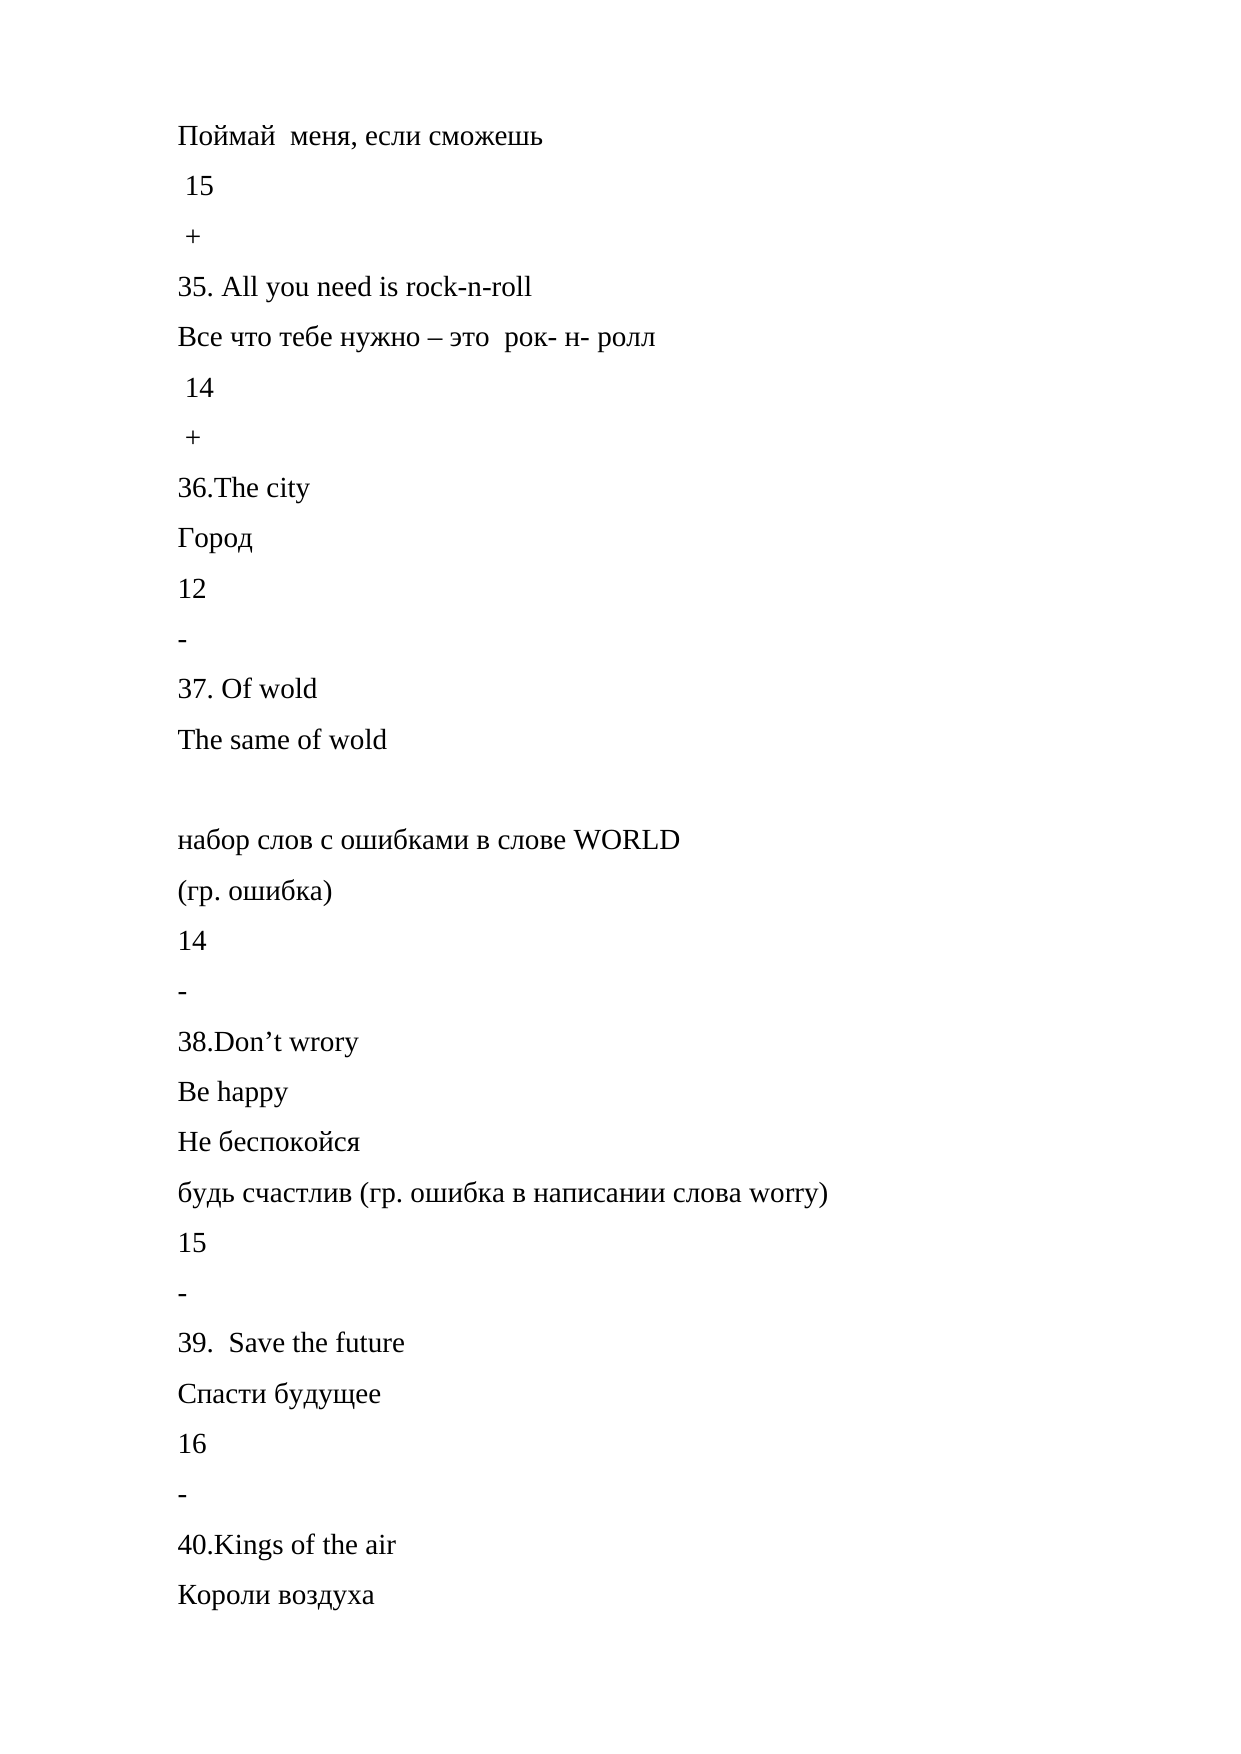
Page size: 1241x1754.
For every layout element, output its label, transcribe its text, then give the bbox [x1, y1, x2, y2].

text 14 [177, 923, 1152, 957]
text The same of wold [177, 722, 1152, 755]
text Be happy [177, 1074, 1152, 1108]
text + [177, 219, 1152, 252]
text - [177, 973, 1152, 1007]
text 15 [177, 168, 1152, 202]
text 35. All you need is rock-n-roll [177, 269, 1152, 303]
text - [177, 1477, 1152, 1510]
text 39. Save the future [177, 1326, 1152, 1359]
text - [177, 1275, 1152, 1309]
text 37. Of wold [177, 672, 1152, 705]
text набор слов с ошибками в слове WORLD [177, 822, 1152, 856]
text Короли воздуха [177, 1577, 1152, 1611]
text Город [177, 521, 1152, 554]
text Спасти будущее [177, 1376, 1152, 1409]
text - [177, 621, 1152, 655]
text Все что тебе нужно – это рок- н- ролл [177, 319, 1152, 353]
text 38.Don’t wrory [177, 1024, 1152, 1057]
text 15 [177, 1225, 1152, 1258]
text 12 [177, 571, 1152, 604]
text 14 [177, 370, 1152, 403]
text будь счастлив (гр. ошибка в написании слова worry) [177, 1175, 1152, 1208]
text Не беспокойся [177, 1124, 1152, 1158]
text 40.Kings of the air [177, 1527, 1152, 1560]
text (гр. ошибка) [177, 873, 1152, 906]
text Поймай меня, если сможешь [177, 118, 1152, 152]
text 36.The city [177, 470, 1152, 504]
text 16 [177, 1426, 1152, 1460]
text + [177, 420, 1152, 453]
